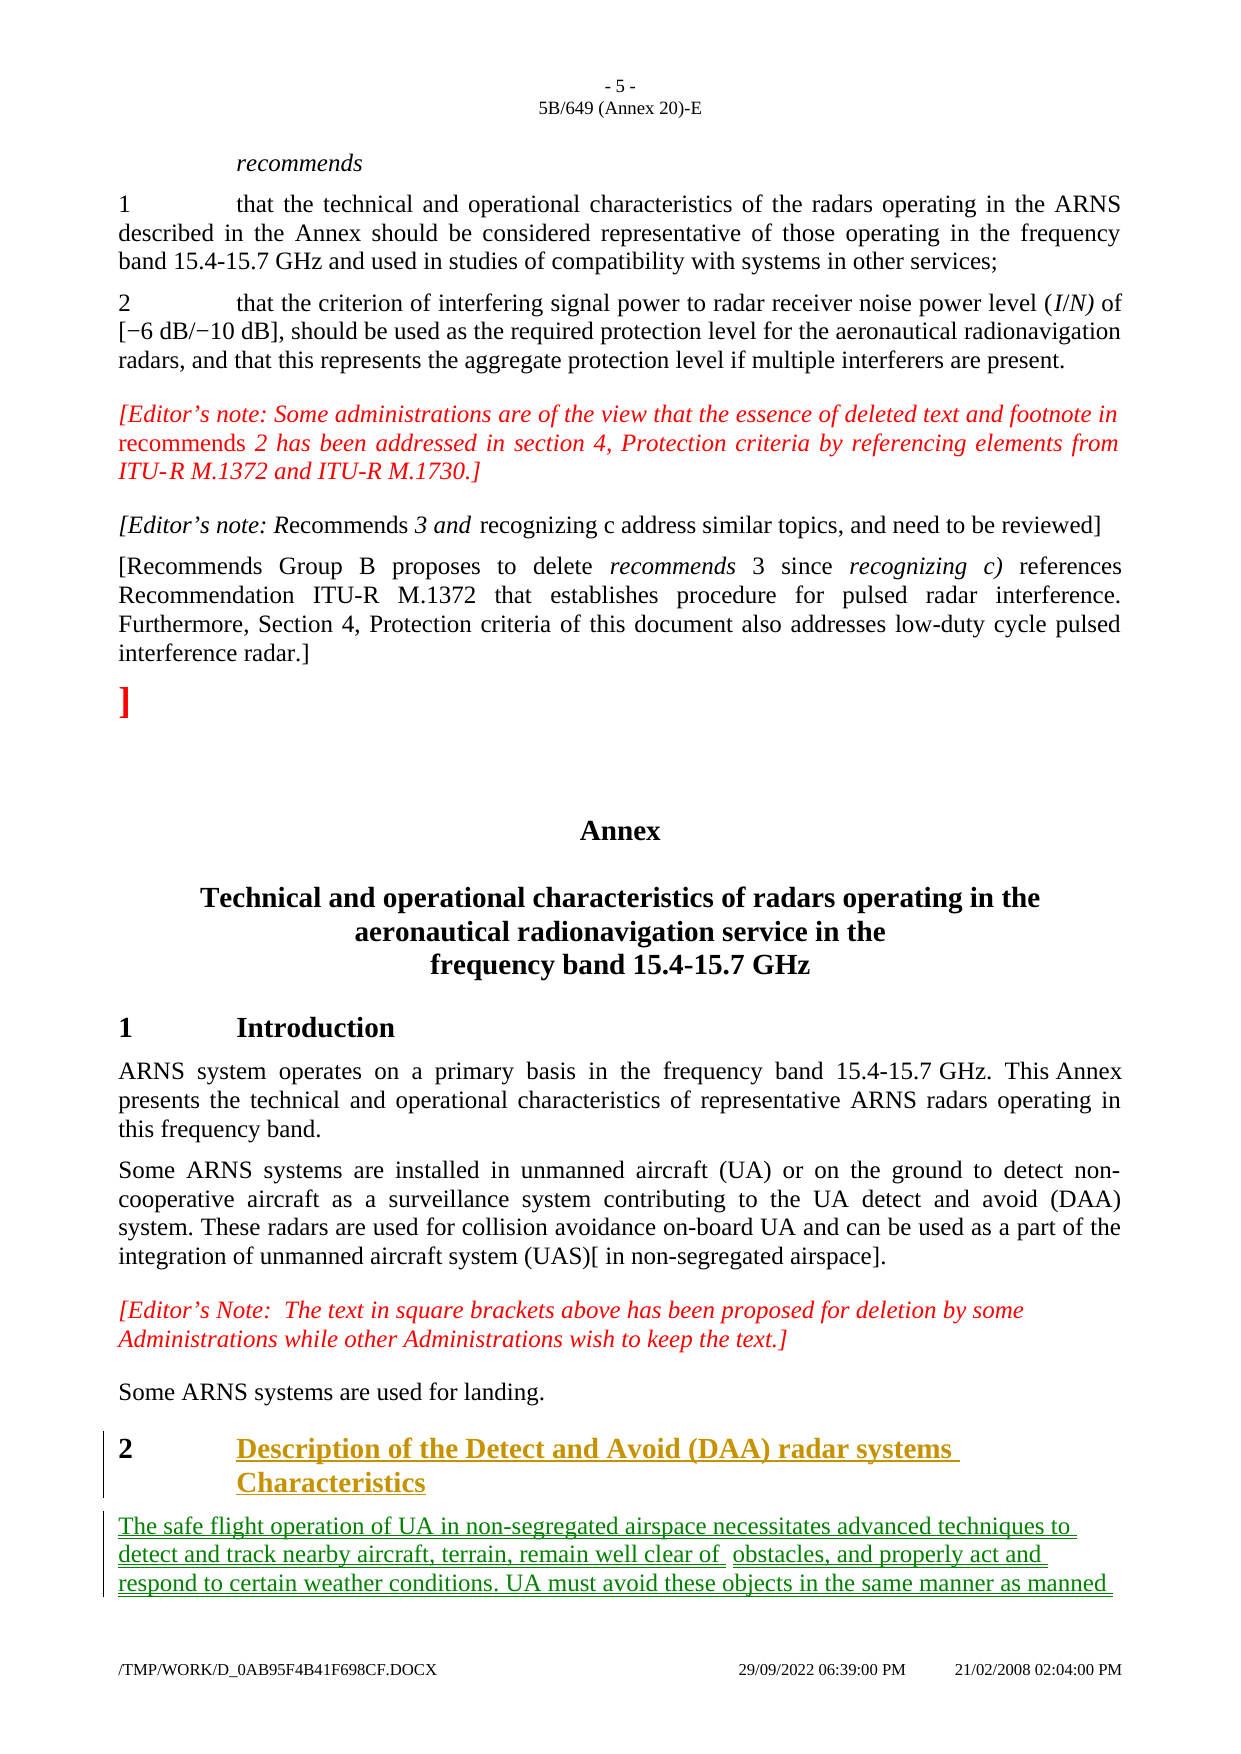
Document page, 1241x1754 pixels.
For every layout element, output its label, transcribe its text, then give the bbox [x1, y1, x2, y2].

subtitle 2 [118, 1431, 1122, 1498]
text Some ARNS systems are installed in unmanned aircraft (UA) or on the ground to detect non-cooperative aircraft as a surveillance system contributing to the UA detect and avoid (DAA) system. These radars are used for collision avoidance on-board UA and can be used as a part of the integration of unmanned aircraft system (UAS)[ in non-segregated airspace]. [118, 1155, 1122, 1270]
text [Editor’s Note: The text in square brackets above has been proposed for deletion by some Administrations while other Administrations wish to keep the text.] [118, 1295, 1122, 1352]
text [Recommends Group B proposes to delete recommends 3 since recognizing c) references Recommendation ITU-R M.1372 that establishes procedure for pulsed radar interference. Furthermore, Section 4, Protection criteria of this document also addresses low-duty cycle pulsed interference radar.] [118, 551, 1122, 666]
text [Editor’s note: Some administrations are of the view that the essence of deleted text and footnote in recommends 2 has been addressed in section 4, Protection criteria by referencing elements from ITU-R M.1372 and ITU-R M.1730.] [118, 399, 1122, 485]
title Annex Technical and operational characteristics of radars operating in the aeronautical radionavigation service in the frequency band 15.4-15.7 GHz [118, 813, 1122, 981]
text recommends [236, 148, 1122, 176]
text ARNS system operates on a primary basis in the frequency band 15.4-15.7 GHz. This Annex presents the technical and operational characteristics of representative ARNS radars operating in this frequency band. [118, 1056, 1122, 1142]
text Some ARNS systems are used for landing. [118, 1377, 1122, 1406]
text 2 that the criterion of interfering signal power to radar receiver noise power level (I/N) of [−6 dB/−10 dB], should be used as the required protection level for the aeronautical radionavigation radars, and that this represents the aggregate protection level if multiple interferers are present. [118, 288, 1122, 374]
subtitle 1 Introduction [118, 1010, 1122, 1044]
text ] [118, 679, 1122, 722]
text [Editor’s note: Recommends 3 and recognizing c address similar topics, and need to be reviewed] [118, 510, 1122, 539]
